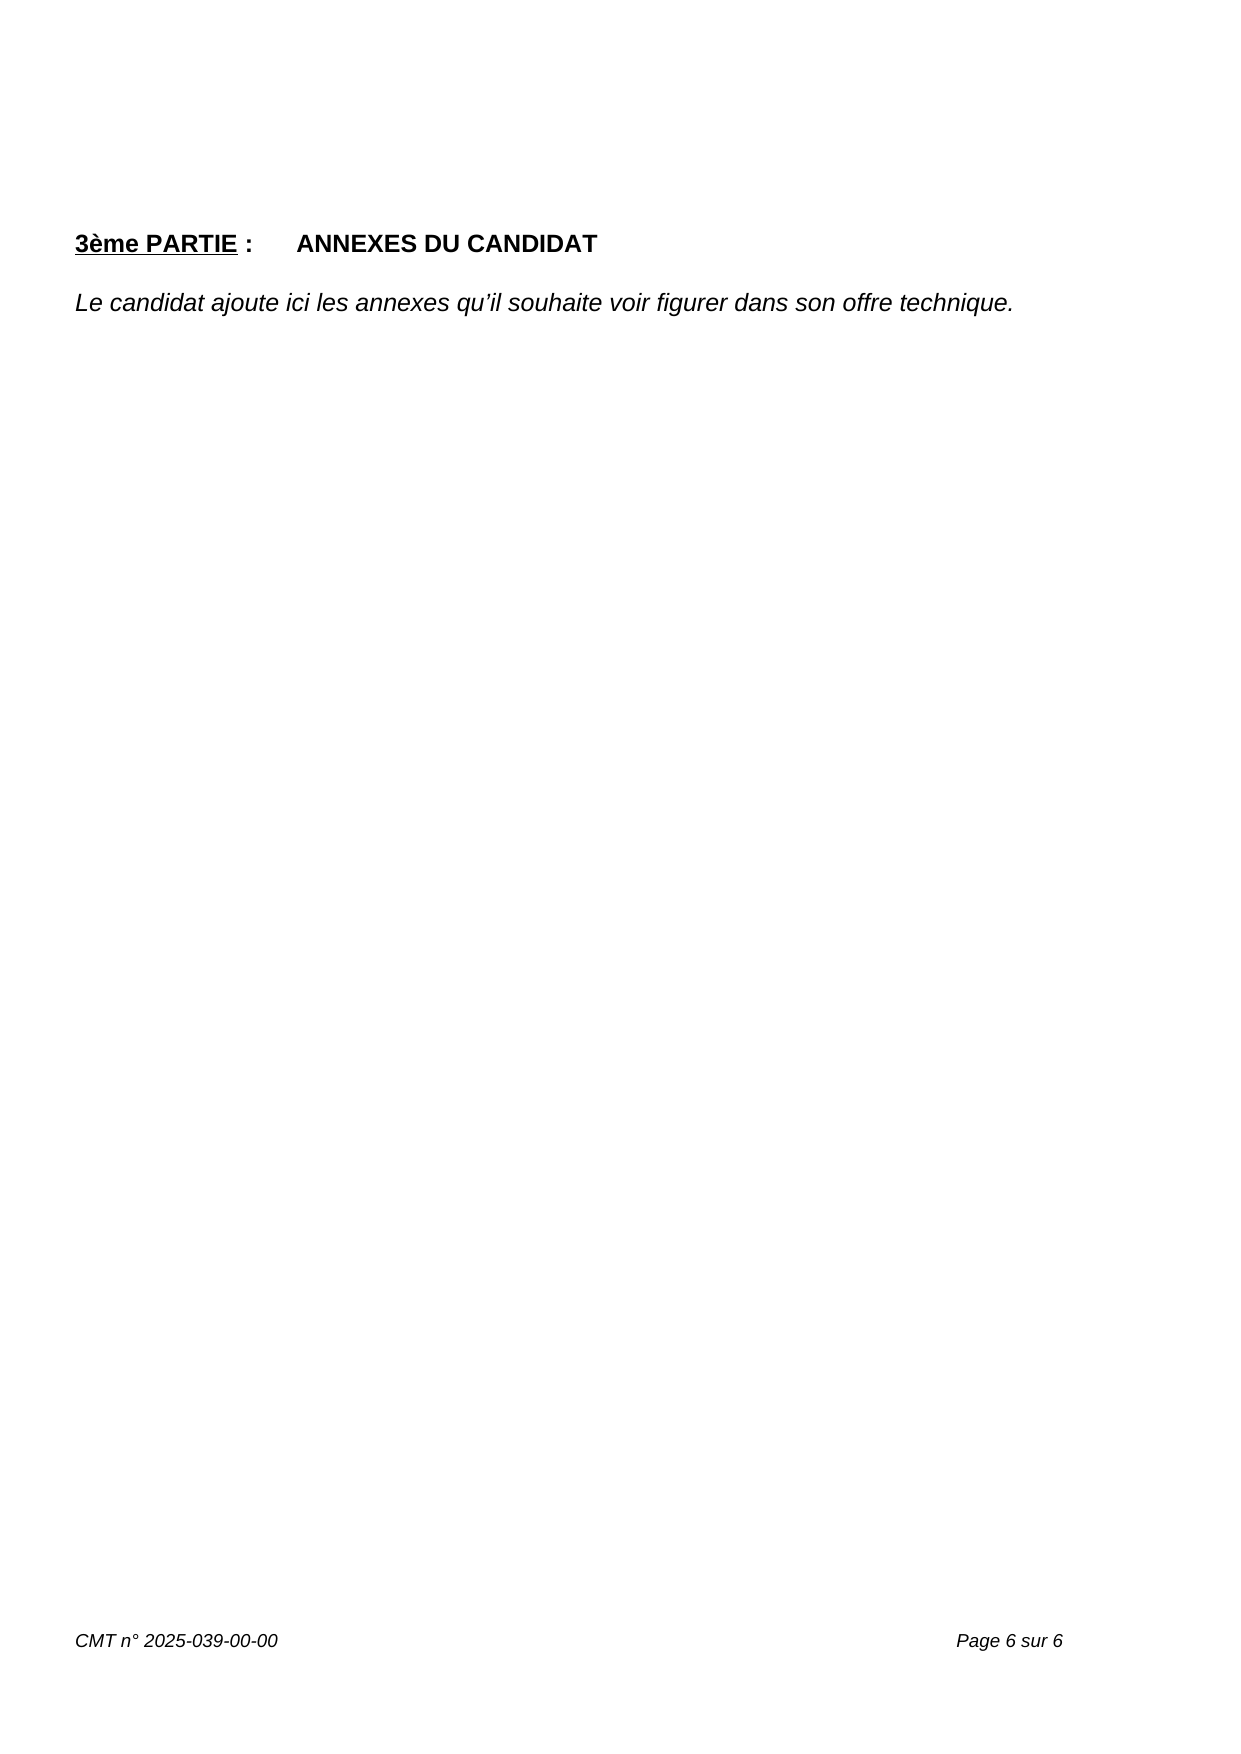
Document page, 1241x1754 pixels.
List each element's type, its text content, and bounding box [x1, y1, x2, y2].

text 3ème PARTIE : ANNEXES DU CANDIDAT [75, 229, 1165, 258]
list Le candidat ajoute ici les annexes qu’il souhaite voir figurer dans son offre technique. [75, 288, 1165, 317]
